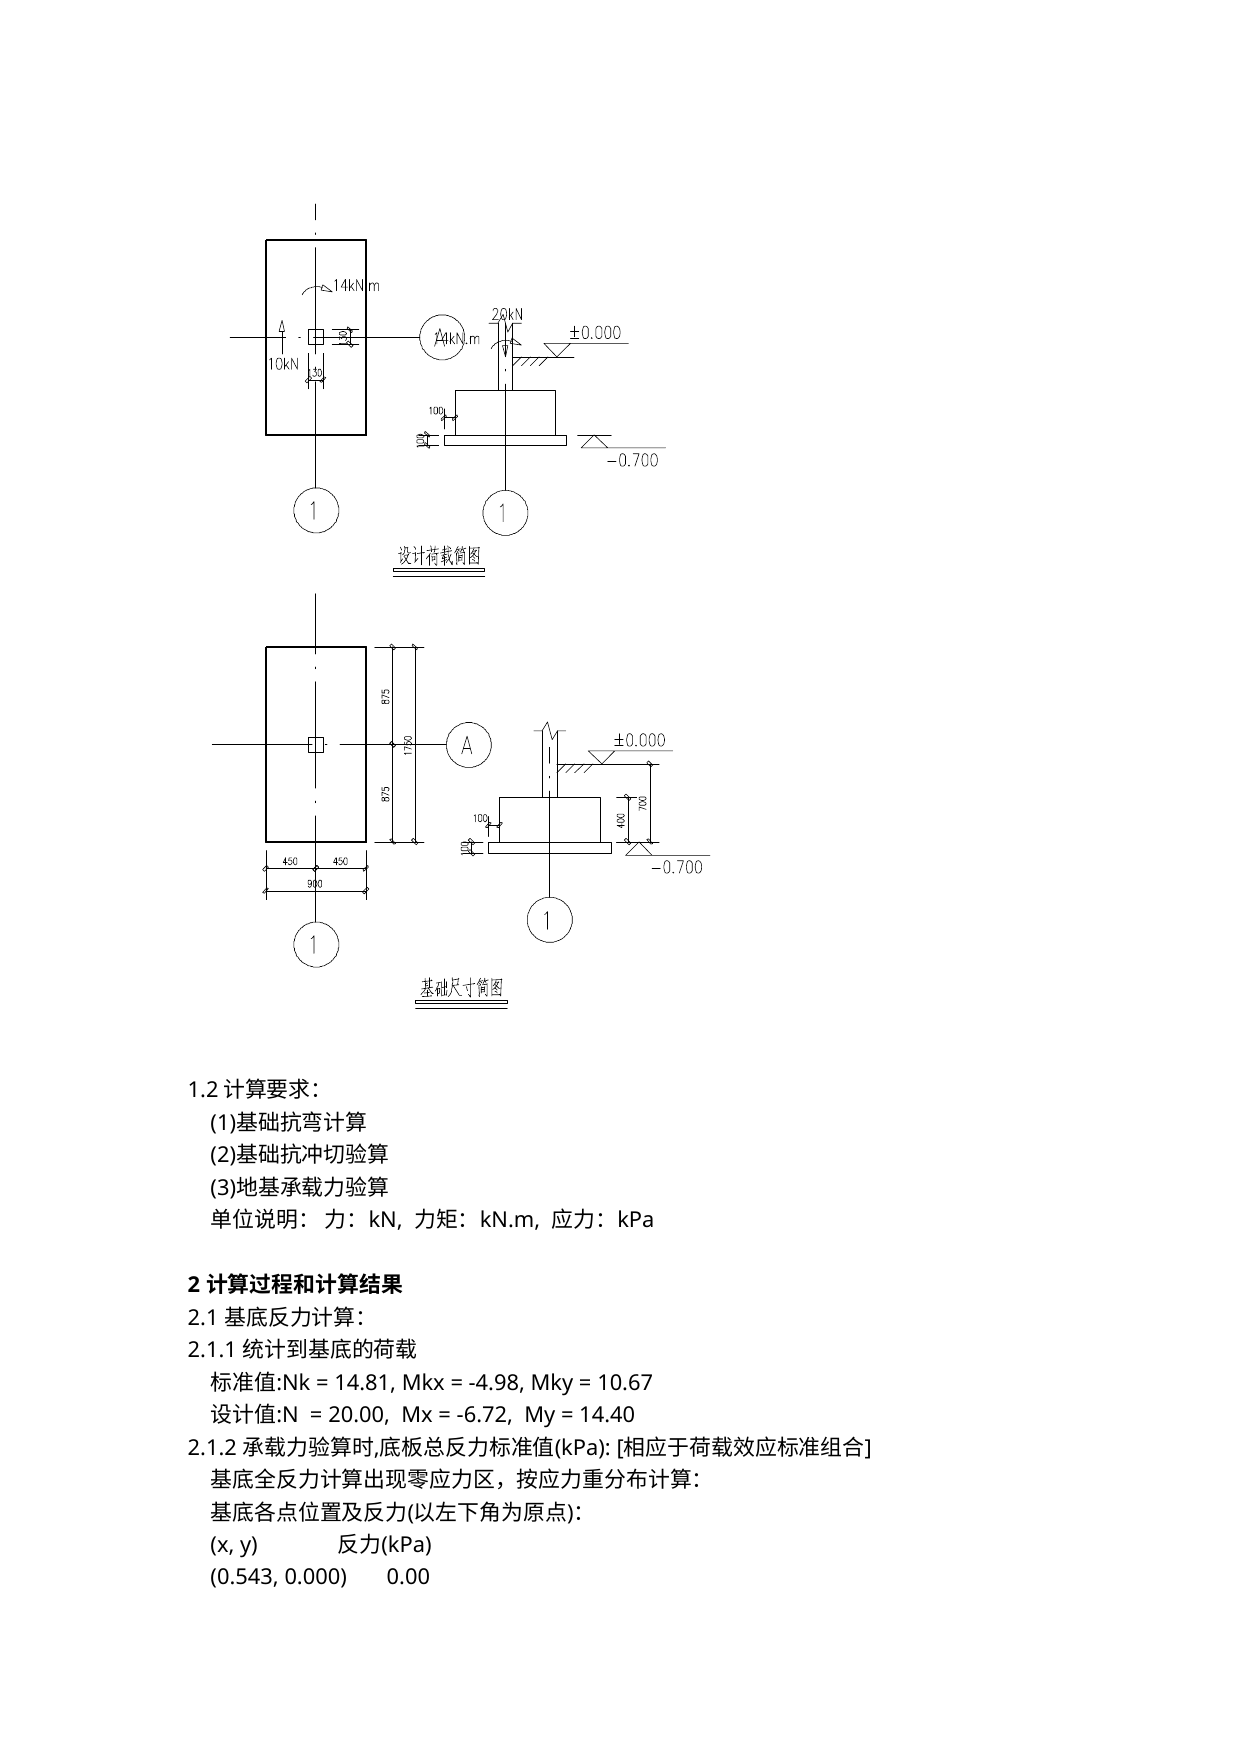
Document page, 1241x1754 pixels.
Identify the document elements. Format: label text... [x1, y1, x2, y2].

text (2)基础抗冲切验算 [187, 1137, 1090, 1169]
text 2.1.2 承载力验算时,底板总反力标准值(kPa): [相应于荷载效应标准组合] [187, 1429, 1090, 1462]
text 2 计算过程和计算结果 [187, 1267, 1090, 1299]
text 2.1.1 统计到基底的荷载 [187, 1332, 1090, 1364]
text 1.2计算要求： [187, 1072, 1090, 1104]
text (x, y) 反力(kPa) [187, 1527, 1090, 1559]
text (1)基础抗弯计算 [187, 1104, 1090, 1137]
text 基底全反力计算出现零应力区，按应力重分布计算： [187, 1462, 1090, 1494]
text 2.1 基底反力计算： [187, 1299, 1090, 1332]
text 单位说明： 力：kN, 力矩：kN.m, 应力：kPa [187, 1202, 1090, 1234]
text (0.543, 0.000) 0.00 [187, 1559, 1090, 1592]
text 设计值:N = 20.00, Mx = -6.72, My = 14.40 [187, 1397, 1090, 1429]
text 标准值:Nk = 14.81, Mkx = -4.98, Mky = 10.67 [187, 1364, 1090, 1397]
text 基底各点位置及反力(以左下角为原点)： [187, 1494, 1090, 1527]
text (3)地基承载力验算 [187, 1169, 1090, 1202]
